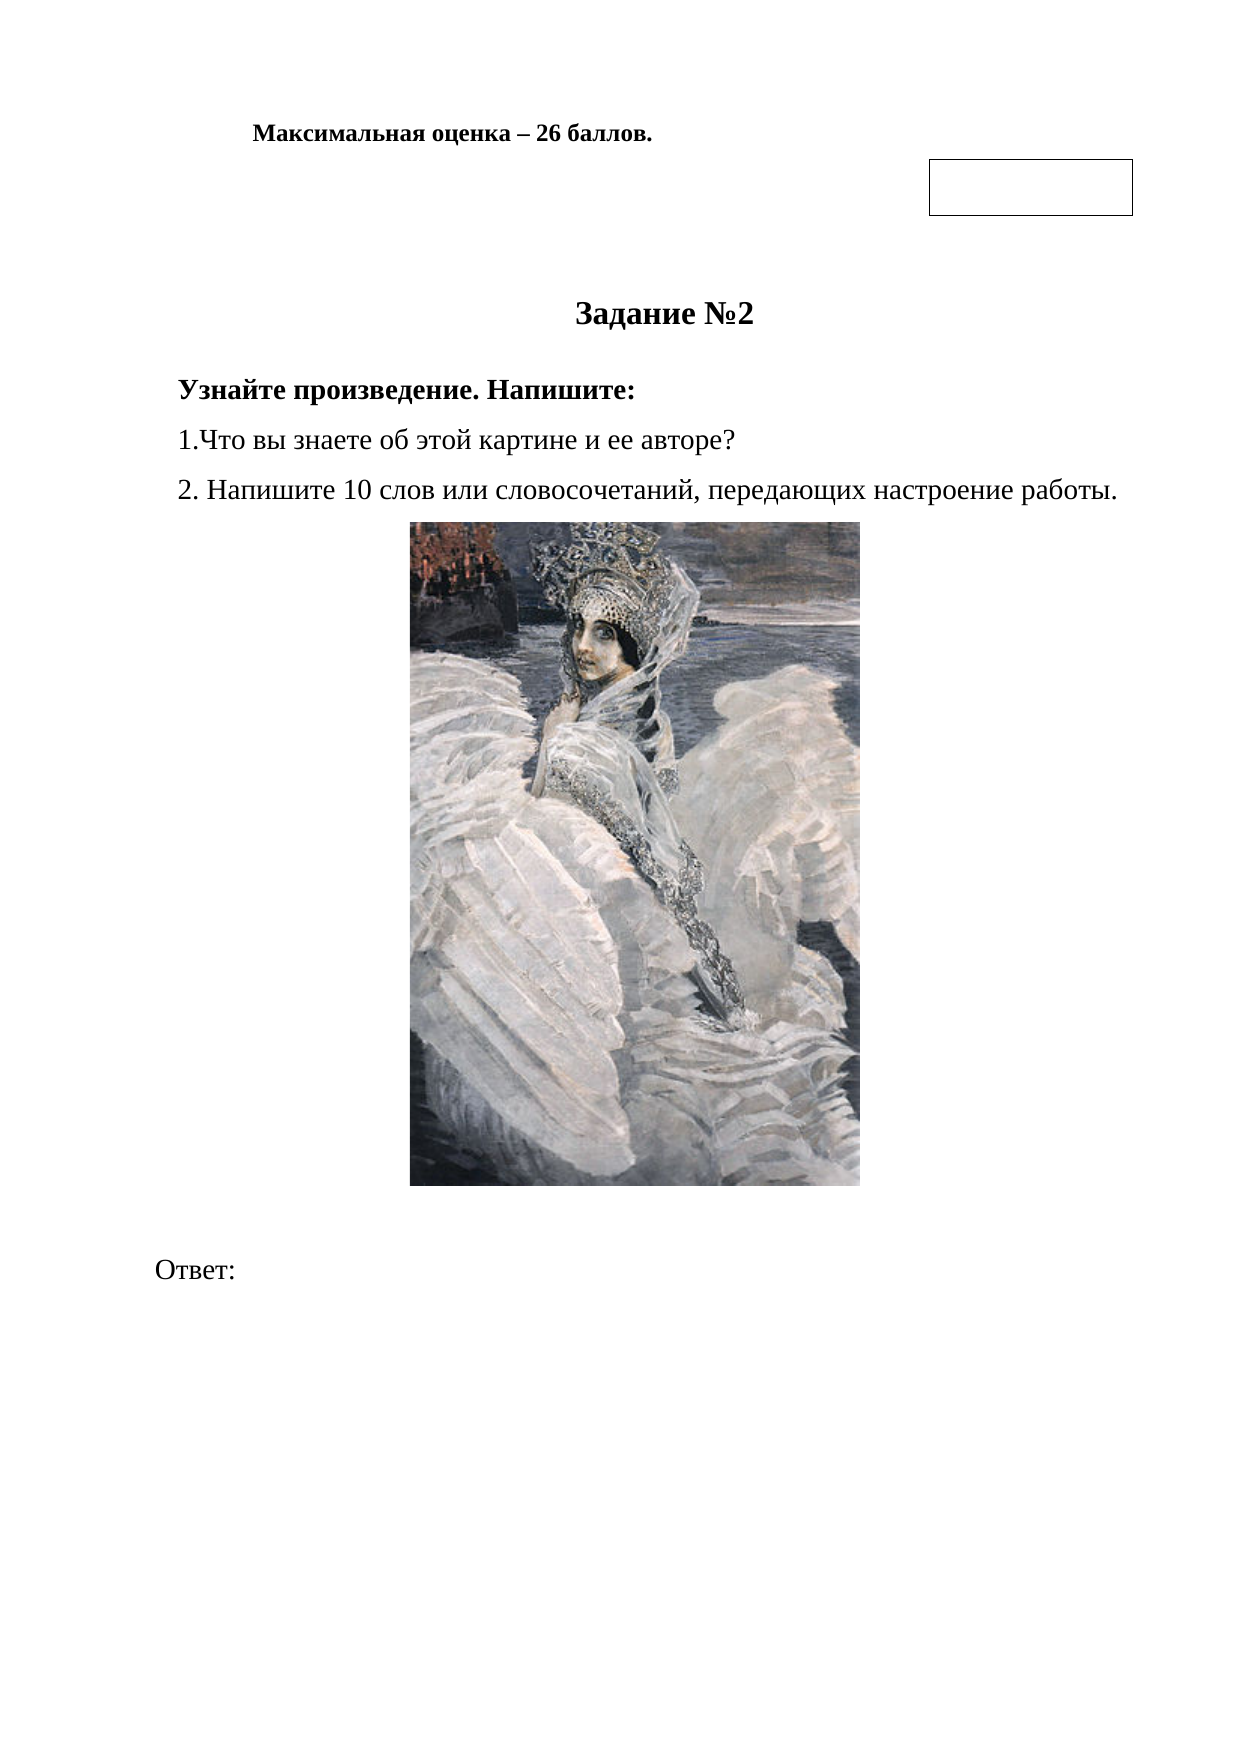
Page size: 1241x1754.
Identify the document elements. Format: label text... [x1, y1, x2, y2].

table_header [930, 160, 1132, 214]
picture [409, 522, 860, 1186]
text Максимальная оценка – 26 баллов. [252, 118, 1152, 147]
text Задание №2 [177, 293, 1152, 332]
text 2. Напишите 10 слов или словосочетаний, передающих настроение работы. [177, 472, 1152, 506]
text Узнайте произведение. Напишите: [177, 372, 1152, 405]
text 1.Что вы знаете об этой картине и ее авторе? [177, 422, 1152, 456]
list Ответ: [118, 1252, 1152, 1286]
